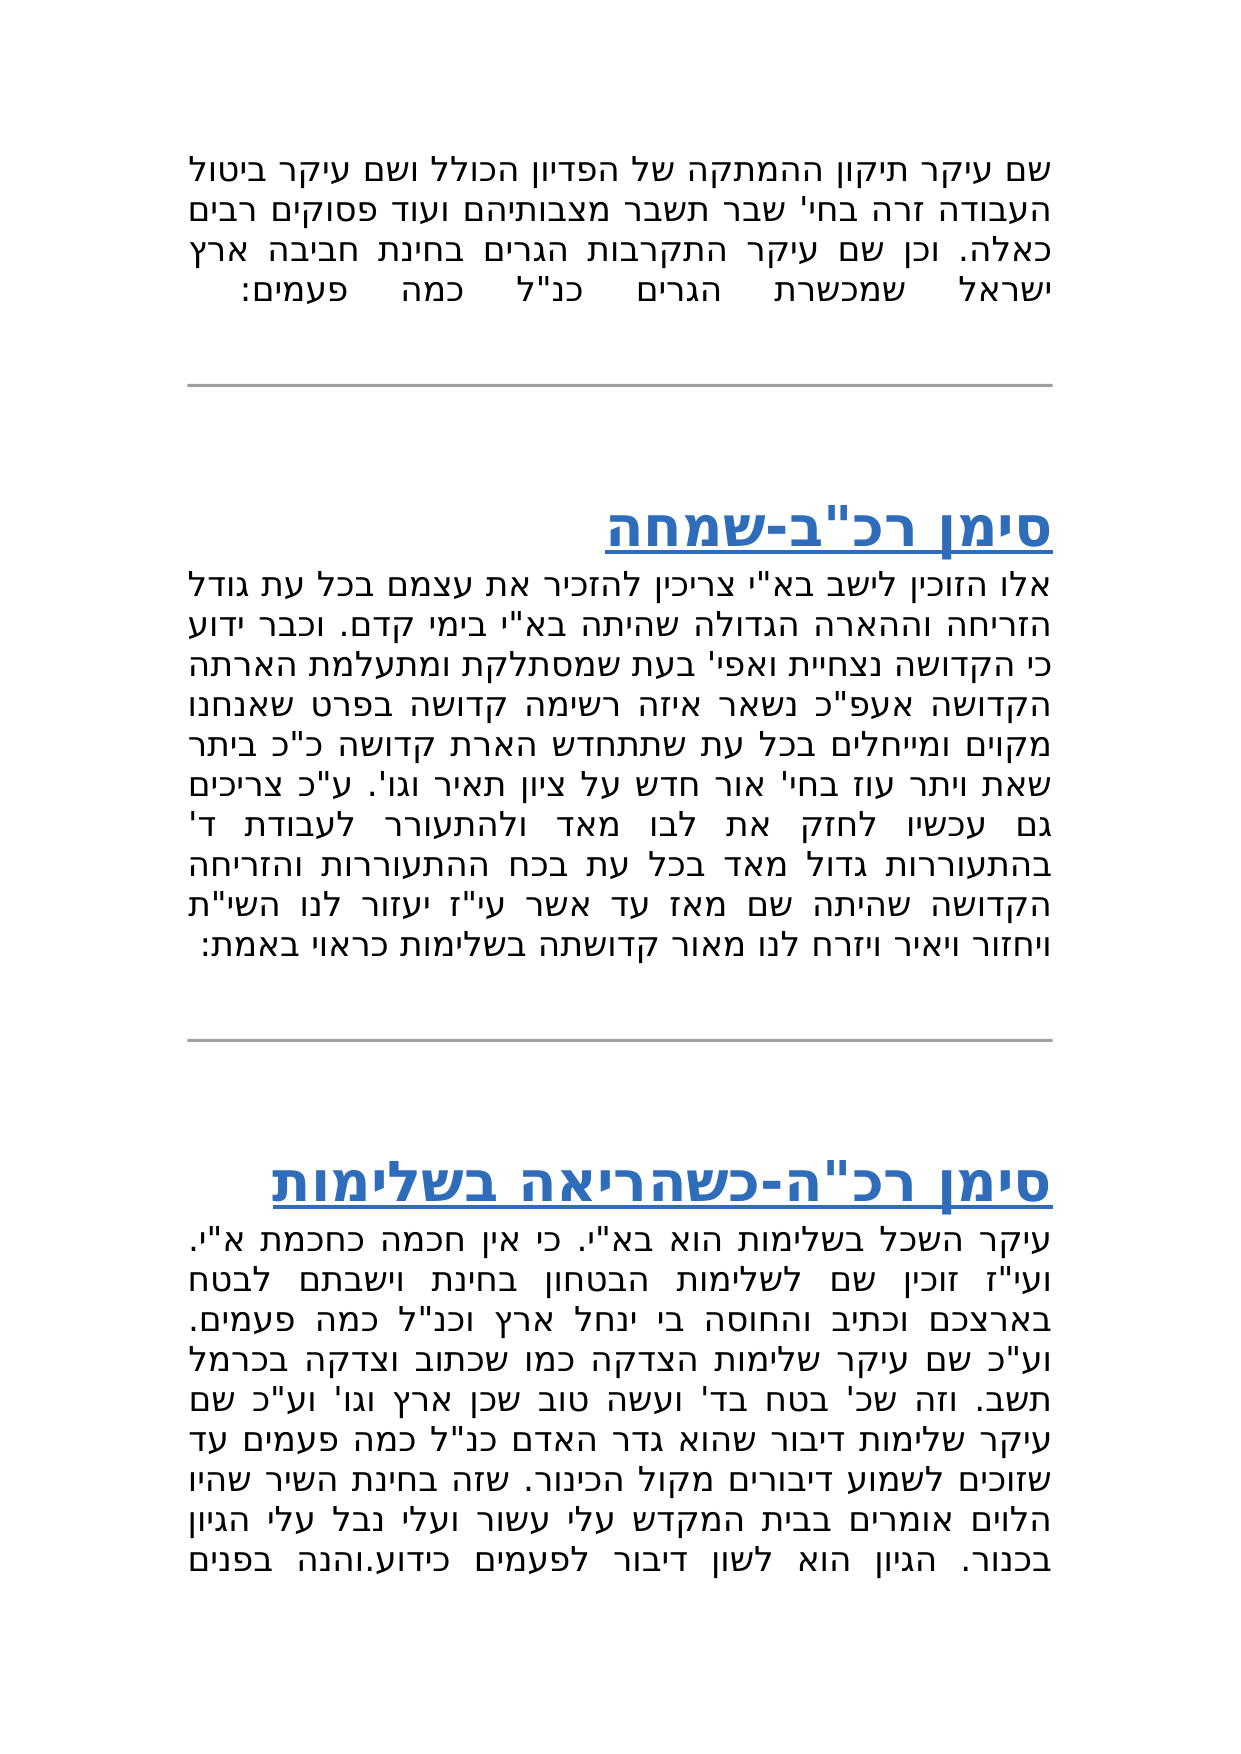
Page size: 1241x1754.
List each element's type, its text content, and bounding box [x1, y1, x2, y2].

text סימן רכ"ה-כשהריאה בשלימות [187, 1149, 1053, 1215]
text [187, 1220, 1053, 1580]
text אלו הזוכין לישב בא"י צריכין להזכיר את עצמם בכל עת גודל הזריחה וההארה הגדולה שהיתה בא"י בימי קדם. וכבר ידוע כי הקדושה נצחיית ואפי' בעת שמסתלקת ומתעלמת הארתה הקדושה אעפ"כ נשאר איזה רשימה קדושה בפרט שאנחנו מקוים ומייחלים בכל עת שתתחדש הארת קדושה כ"כ ביתר שאת ויתר עוז בחי' אור חדש על ציון תאיר וגו'. ע"כ צריכים גם עכשיו לחזק את לבו מאד ולהתעורר לעבודת ד' בהתעוררות גדול מאד בכל עת בכח ההתעוררות והזריחה הקדושה שהיתה שם מאז עד אשר עי"ז יעזור לנו השי"ת ויחזור ויאיר ויזרח לנו מאור קדושתה בשלימות כראוי באמת: [187, 565, 1053, 1034]
text סימן רכ"ב-שמחה [187, 494, 1053, 560]
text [187, 150, 1053, 379]
